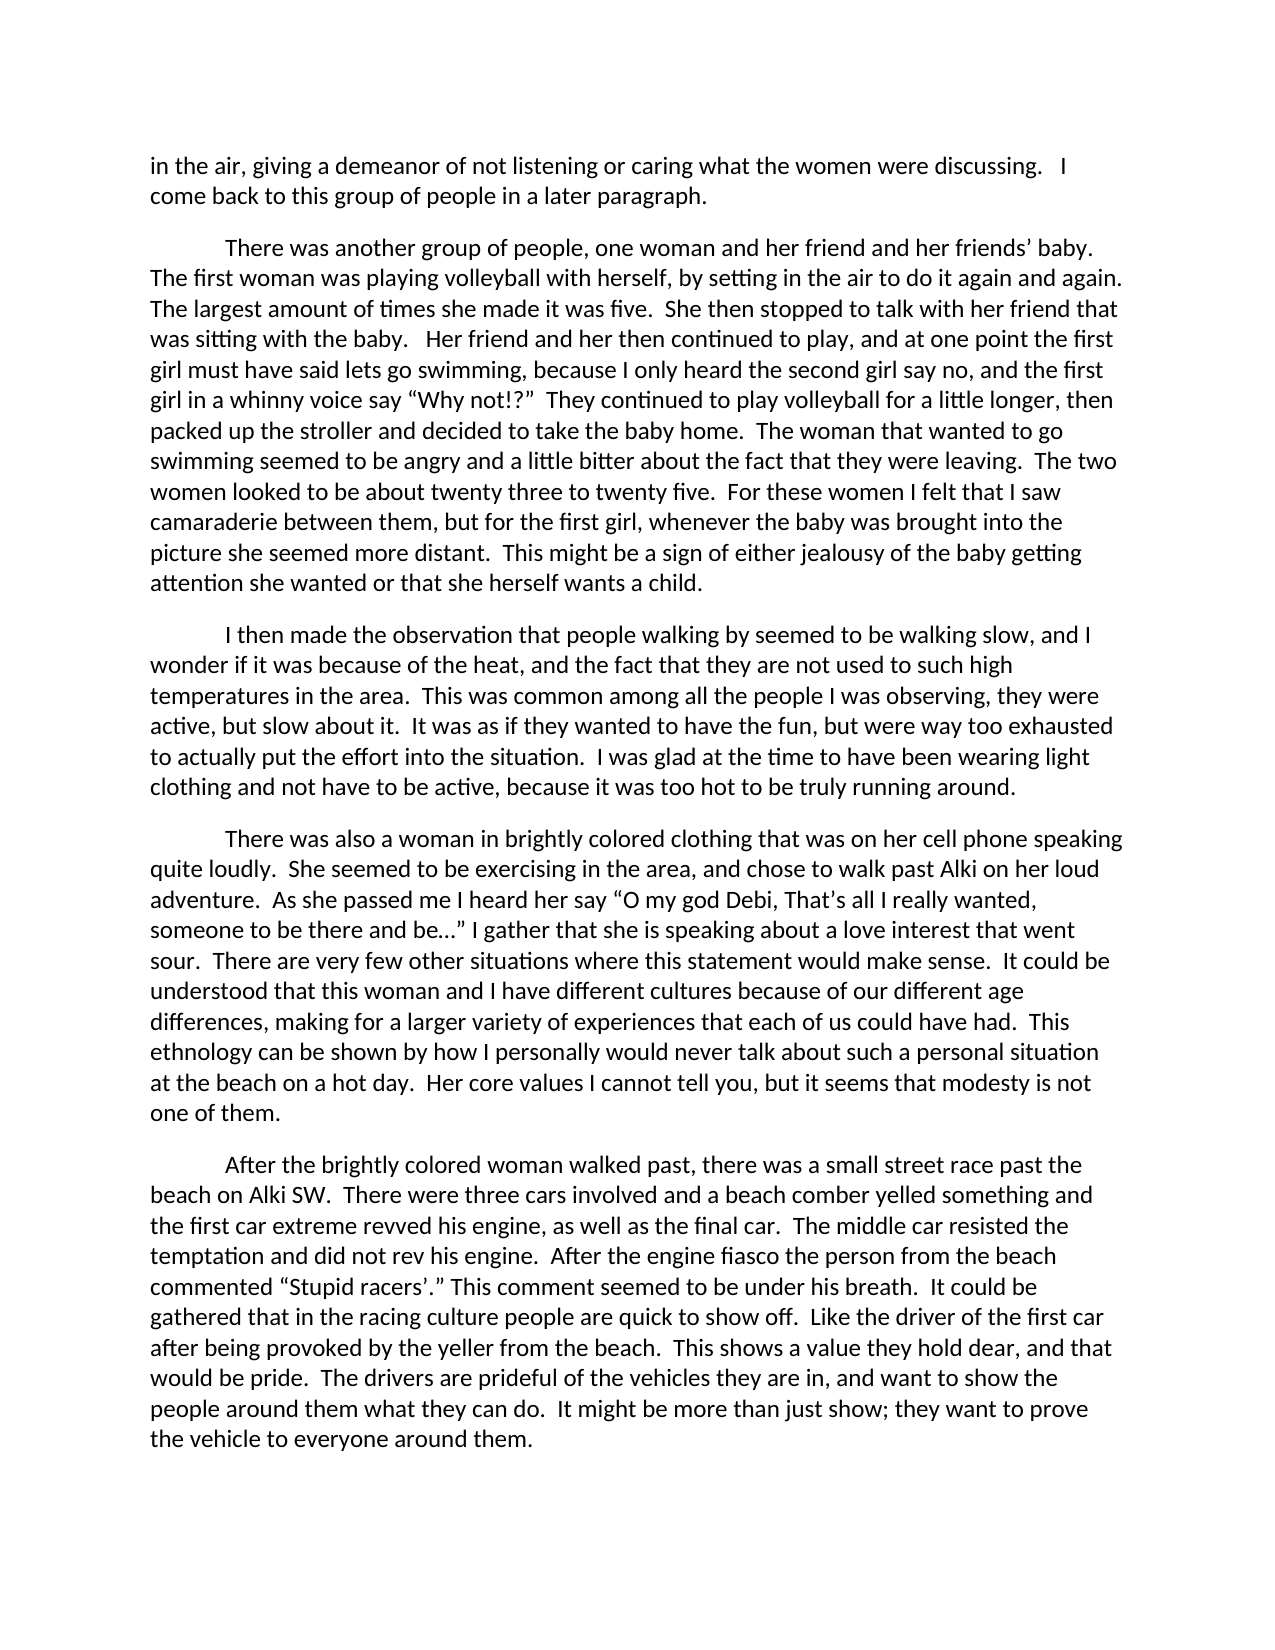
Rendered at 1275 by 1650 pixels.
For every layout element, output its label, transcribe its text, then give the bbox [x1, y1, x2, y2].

text After the brightly colored woman walked past, there was a small street race past the beach on Alki SW. There were three cars involved and a beach comber yelled something and the first car extreme revved his engine, as well as the final car. The middle car resisted the temptation and did not rev his engine. After the engine fiasco the person from the beach commented “Stupid racers’.” This comment seemed to be under his breath. It could be gathered that in the racing culture people are quick to show off. Like the driver of the first car after being provoked by the yeller from the beach. This shows a value they hold dear, and that would be pride. The drivers are prideful of the vehicles they are in, and want to show the people around them what they can do. It might be more than just show; they want to prove the vehicle to everyone around them. [150, 1149, 1125, 1454]
text I then made the observation that people walking by seemed to be walking slow, and I wonder if it was because of the heat, and the fact that they are not used to such high temperatures in the area. This was common among all the people I was observing, they were active, but slow about it. It was as if they wanted to have the fun, but were way too exhausted to actually put the effort into the situation. I was glad at the time to have been wearing light clothing and not have to be active, because it was too hot to be truly running around. [150, 619, 1125, 802]
text There was another group of people, one woman and her friend and her friends’ baby. The first woman was playing volleyball with herself, by setting in the air to do it again and again. The largest amount of times she made it was five. She then stopped to talk with her friend that was sitting with the baby. Her friend and her then continued to play, and at one point the first girl must have said lets go swimming, because I only heard the second girl say no, and the first girl in a whinny voice say “Why not!?” They continued to play volleyball for a little longer, then packed up the stroller and decided to take the baby home. The woman that wanted to go swimming seemed to be angry and a little bitter about the fact that they were leaving. The two women looked to be about twenty three to twenty five. For these women I felt that I saw camaraderie between them, but for the first girl, whenever the baby was brought into the picture she seemed more distant. This might be a sign of either jealousy of the baby getting attention she wanted or that she herself wants a child. [150, 232, 1125, 598]
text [150, 150, 1125, 211]
text There was also a woman in brightly colored clothing that was on her cell phone speaking quite loudly. She seemed to be exercising in the area, and chose to walk past Alki on her loud adventure. As she passed me I heard her say “O my god Debi, That’s all I really wanted, someone to be there and be…” I gather that she is speaking about a love interest that went sour. There are very few other situations where this statement would make sense. It could be understood that this woman and I have different cultures because of our different age differences, making for a larger variety of experiences that each of us could have had. This ethnology can be shown by how I personally would never talk about such a personal situation at the beach on a hot day. Her core values I cannot tell you, but it seems that modesty is not one of them. [150, 823, 1125, 1128]
